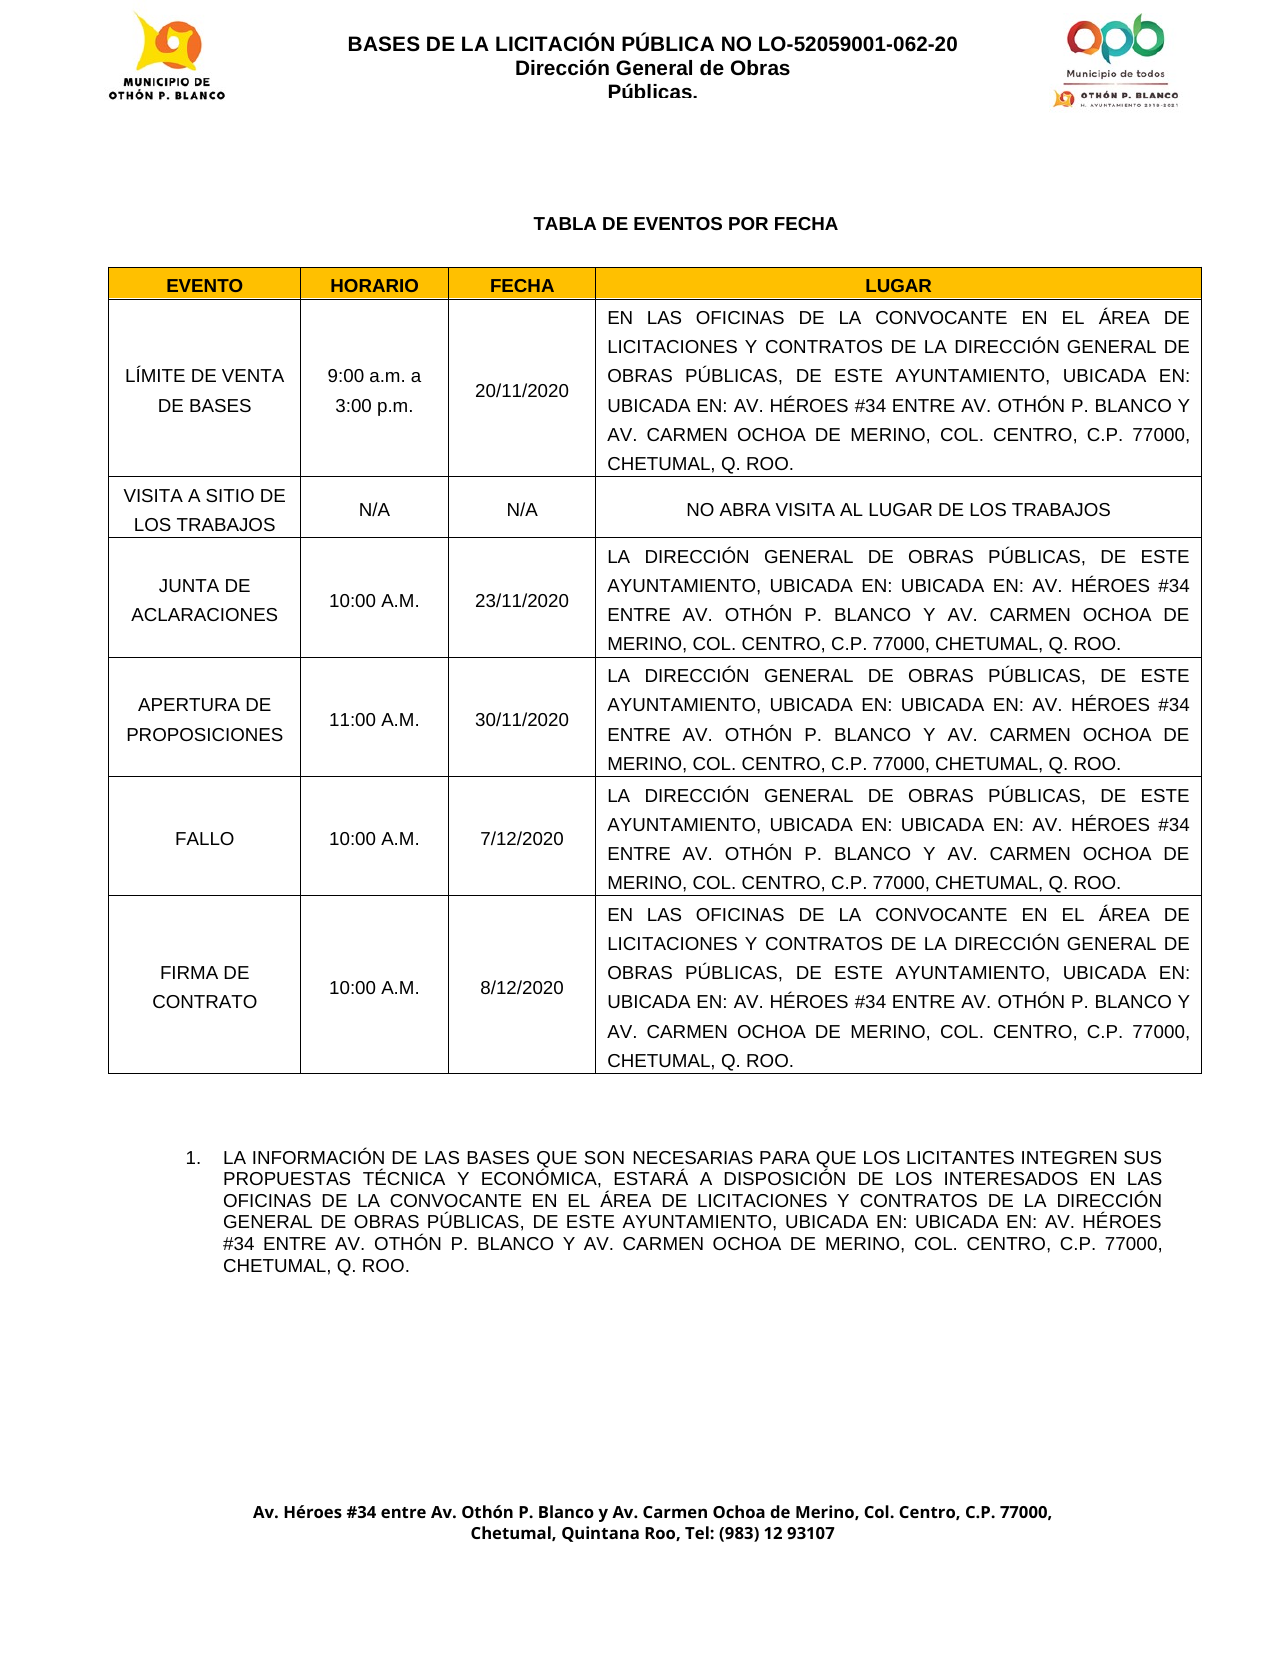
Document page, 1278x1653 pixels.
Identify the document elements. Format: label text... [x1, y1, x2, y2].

table_cell 10:00 A.M. [301, 896, 448, 1073]
table_cell LA DIRECCIÓN GENERAL DE OBRAS PÚBLICAS, DE ESTE AYUNTAMIENTO, UBICADA EN: UBICADA EN: AV. HÉROES #34 ENTRE AV. OTHÓN P. BLANCO Y AV. CARMEN OCHOA DE MERINO, COL. CENTRO, C.P. 77000, CHETUMAL, Q. ROO. [596, 538, 1201, 657]
table_cell FALLO [109, 777, 300, 895]
picture [104, 0, 237, 114]
table_cell 23/11/2020 [449, 538, 595, 657]
table_cell 20/11/2020 [449, 300, 595, 476]
table_cell N/A [301, 477, 448, 537]
table_cell EN LAS OFICINAS DE LA CONVOCANTE EN EL ÁREA DE LICITACIONES Y CONTRATOS DE LA DIRECCIÓN GENERAL DE OBRAS PÚBLICAS, DE ESTE AYUNTAMIENTO, UBICADA EN: UBICADA EN: AV. HÉROES #34 ENTRE AV. OTHÓN P. BLANCO Y AV. CARMEN OCHOA DE MERINO, COL. CENTRO, C.P. 77000, CHETUMAL, Q. ROO. [596, 300, 1201, 476]
table_cell LA DIRECCIÓN GENERAL DE OBRAS PÚBLICAS, DE ESTE AYUNTAMIENTO, UBICADA EN: UBICADA EN: AV. HÉROES #34 ENTRE AV. OTHÓN P. BLANCO Y AV. CARMEN OCHOA DE MERINO, COL. CENTRO, C.P. 77000, CHETUMAL, Q. ROO. [596, 658, 1201, 776]
table_cell N/A [449, 477, 595, 537]
table_header HORARIO [301, 268, 448, 298]
table_cell LÍMITE DE VENTA DE BASES [109, 300, 300, 476]
table_cell 10:00 A.M. [301, 538, 448, 657]
table_cell 11:00 A.M. [301, 658, 448, 776]
text TABLA DE EVENTOS POR FECHA [167, 207, 1204, 236]
table_cell LA DIRECCIÓN GENERAL DE OBRAS PÚBLICAS, DE ESTE AYUNTAMIENTO, UBICADA EN: UBICADA EN: AV. HÉROES #34 ENTRE AV. OTHÓN P. BLANCO Y AV. CARMEN OCHOA DE MERINO, COL. CENTRO, C.P. 77000, CHETUMAL, Q. ROO. [596, 777, 1201, 895]
list LA INFORMACIÓN DE LAS BASES QUE SON NECESARIAS PARA QUE LOS LICITANTES INTEGREN SUS PROPUESTAS TÉCNICA Y ECONÓMICA, ESTARÁ A DISPOSICIÓN DE LOS INTERESADOS EN LAS OFICINAS DE LA CONVOCANTE EN EL ÁREA DE LICITACIONES Y CONTRATOS DE LA DIRECCIÓN GENERAL DE OBRAS PÚBLICAS, DE ESTE AYUNTAMIENTO, UBICADA EN: UBICADA EN: AV. HÉROES #34 ENTRE AV. OTHÓN P. BLANCO Y AV. CARMEN OCHOA DE MERINO, COL. CENTRO, C.P. 77000, CHETUMAL, Q. ROO. [185, 1147, 1162, 1276]
table_cell VISITA A SITIO DE LOS TRABAJOS [109, 477, 300, 537]
picture [1049, 13, 1192, 113]
table_header FECHA [449, 268, 595, 298]
table_cell 30/11/2020 [449, 658, 595, 776]
table_header LUGAR [596, 268, 1201, 298]
table_cell NO ABRA VISITA AL LUGAR DE LOS TRABAJOS [596, 477, 1201, 537]
table_cell APERTURA DE PROPOSICIONES [109, 658, 300, 776]
table_cell 9:00 a.m. a 3:00 p.m. [301, 300, 448, 476]
table_cell JUNTA DE ACLARACIONES [109, 538, 300, 657]
table_cell EN LAS OFICINAS DE LA CONVOCANTE EN EL ÁREA DE LICITACIONES Y CONTRATOS DE LA DIRECCIÓN GENERAL DE OBRAS PÚBLICAS, DE ESTE AYUNTAMIENTO, UBICADA EN: UBICADA EN: AV. HÉROES #34 ENTRE AV. OTHÓN P. BLANCO Y AV. CARMEN OCHOA DE MERINO, COL. CENTRO, C.P. 77000, CHETUMAL, Q. ROO. [596, 896, 1201, 1073]
table_cell 8/12/2020 [449, 896, 595, 1073]
table_cell 7/12/2020 [449, 777, 595, 895]
table_cell 10:00 A.M. [301, 777, 448, 895]
table_cell FIRMA DE CONTRATO [109, 896, 300, 1073]
table_header EVENTO [109, 268, 300, 298]
